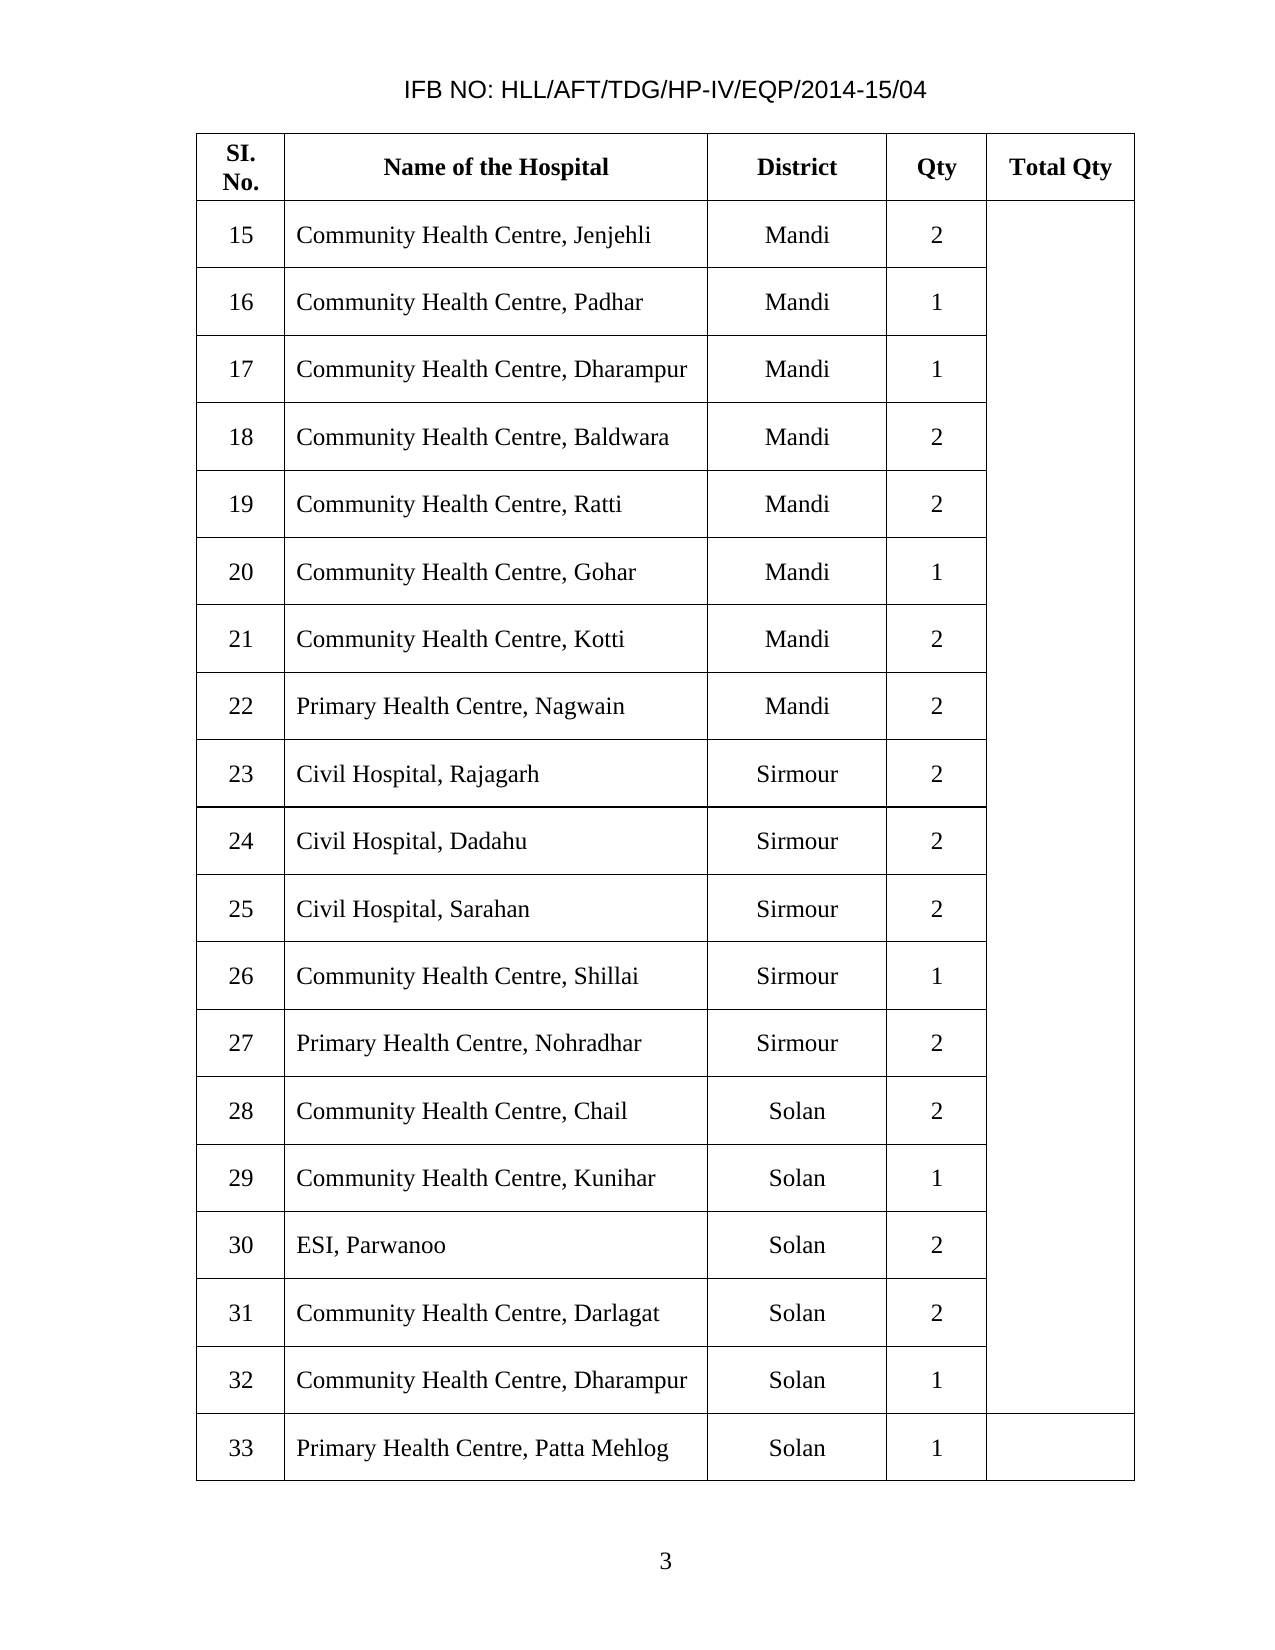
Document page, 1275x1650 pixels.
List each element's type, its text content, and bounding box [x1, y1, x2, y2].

table_cell Mandi [708, 403, 886, 469]
table_cell Primary Health Centre, Nagwain [285, 673, 707, 739]
table_cell Community Health Centre, Chail [285, 1077, 707, 1143]
table_header Qty [887, 134, 986, 200]
table_cell Solan [708, 1145, 886, 1211]
table_cell 2 [887, 740, 986, 806]
table_cell Sirmour [708, 740, 886, 806]
table_header SI. No. [197, 134, 284, 200]
table_header Total Qty [987, 134, 1134, 200]
table_cell Civil Hospital, Rajagarh [285, 740, 707, 806]
table_cell Solan [708, 1347, 886, 1413]
table_cell Community Health Centre, Darlagat [285, 1279, 707, 1346]
table_cell 27 [197, 1010, 284, 1076]
table_cell Community Health Centre, Shillai [285, 942, 707, 1009]
table_cell 29 [197, 1145, 284, 1211]
table_cell Sirmour [708, 942, 886, 1009]
table_cell 1 [887, 1145, 986, 1211]
table_cell 2 [887, 403, 986, 469]
table_cell 2 [887, 808, 986, 874]
table_cell 17 [197, 336, 284, 402]
table_cell Community Health Centre, Dharampur [285, 336, 707, 402]
table_cell Primary Health Centre, Nohradhar [285, 1010, 707, 1076]
table_cell 28 [197, 1077, 284, 1143]
table_cell Mandi [708, 268, 886, 335]
table_cell Primary Health Centre, Patta Mehlog [285, 1414, 707, 1480]
table_cell 24 [197, 808, 284, 874]
table_cell 20 [197, 538, 284, 604]
table_cell Community Health Centre, Jenjehli [285, 201, 707, 267]
table_cell Community Health Centre, Baldwara [285, 403, 707, 469]
table_cell Solan [708, 1414, 886, 1480]
table_cell Mandi [708, 336, 886, 402]
table_cell 32 [197, 1347, 284, 1413]
table_cell Mandi [708, 471, 886, 537]
table_cell 30 [197, 1212, 284, 1278]
table_cell 19 [197, 471, 284, 537]
table_cell Mandi [708, 605, 886, 672]
table_cell Civil Hospital, Sarahan [285, 875, 707, 941]
table_cell 23 [197, 740, 284, 806]
table_cell 1 [887, 1414, 986, 1480]
table_header District [708, 134, 886, 200]
table_cell 1 [887, 942, 986, 1009]
table_cell Mandi [708, 673, 886, 739]
table_cell 2 [887, 1010, 986, 1076]
table_cell 2 [887, 471, 986, 537]
table_cell 2 [887, 673, 986, 739]
table_cell Community Health Centre, Ratti [285, 471, 707, 537]
table_cell ESI, Parwanoo [285, 1212, 707, 1278]
table_cell Solan [708, 1212, 886, 1278]
table_cell Solan [708, 1279, 886, 1346]
table_cell 2 [887, 1212, 986, 1278]
table_cell 15 [197, 201, 284, 267]
table_cell 31 [197, 1279, 284, 1346]
table_cell 2 [887, 875, 986, 941]
table_cell Community Health Centre, Kotti [285, 605, 707, 672]
table_cell 2 [887, 1077, 986, 1143]
table_cell Solan [708, 1077, 886, 1143]
table_cell Mandi [708, 201, 886, 267]
table_cell Community Health Centre, Gohar [285, 538, 707, 604]
table_cell 21 [197, 605, 284, 672]
table_cell 1 [887, 268, 986, 335]
table_cell [987, 1414, 1134, 1480]
table_header Name of the Hospital [285, 134, 707, 200]
table_cell Sirmour [708, 1010, 886, 1076]
table_cell 26 [197, 942, 284, 1009]
table_cell 2 [887, 1279, 986, 1346]
table_cell 18 [197, 403, 284, 469]
table_cell 22 [197, 673, 284, 739]
table_cell Sirmour [708, 808, 886, 874]
table_cell 25 [197, 875, 284, 941]
table_cell Mandi [708, 538, 886, 604]
table_cell 33 [197, 1414, 284, 1480]
table_cell Sirmour [708, 875, 886, 941]
table_cell 1 [887, 538, 986, 604]
table_cell Community Health Centre, Kunihar [285, 1145, 707, 1211]
table_cell Community Health Centre, Dharampur [285, 1347, 707, 1413]
table_cell Community Health Centre, Padhar [285, 268, 707, 335]
table_cell Civil Hospital, Dadahu [285, 808, 707, 874]
table_cell 2 [887, 605, 986, 672]
table_cell 16 [197, 268, 284, 335]
table_cell [987, 201, 1134, 1413]
table_cell 1 [887, 336, 986, 402]
table_cell 2 [887, 201, 986, 267]
table_cell 1 [887, 1347, 986, 1413]
